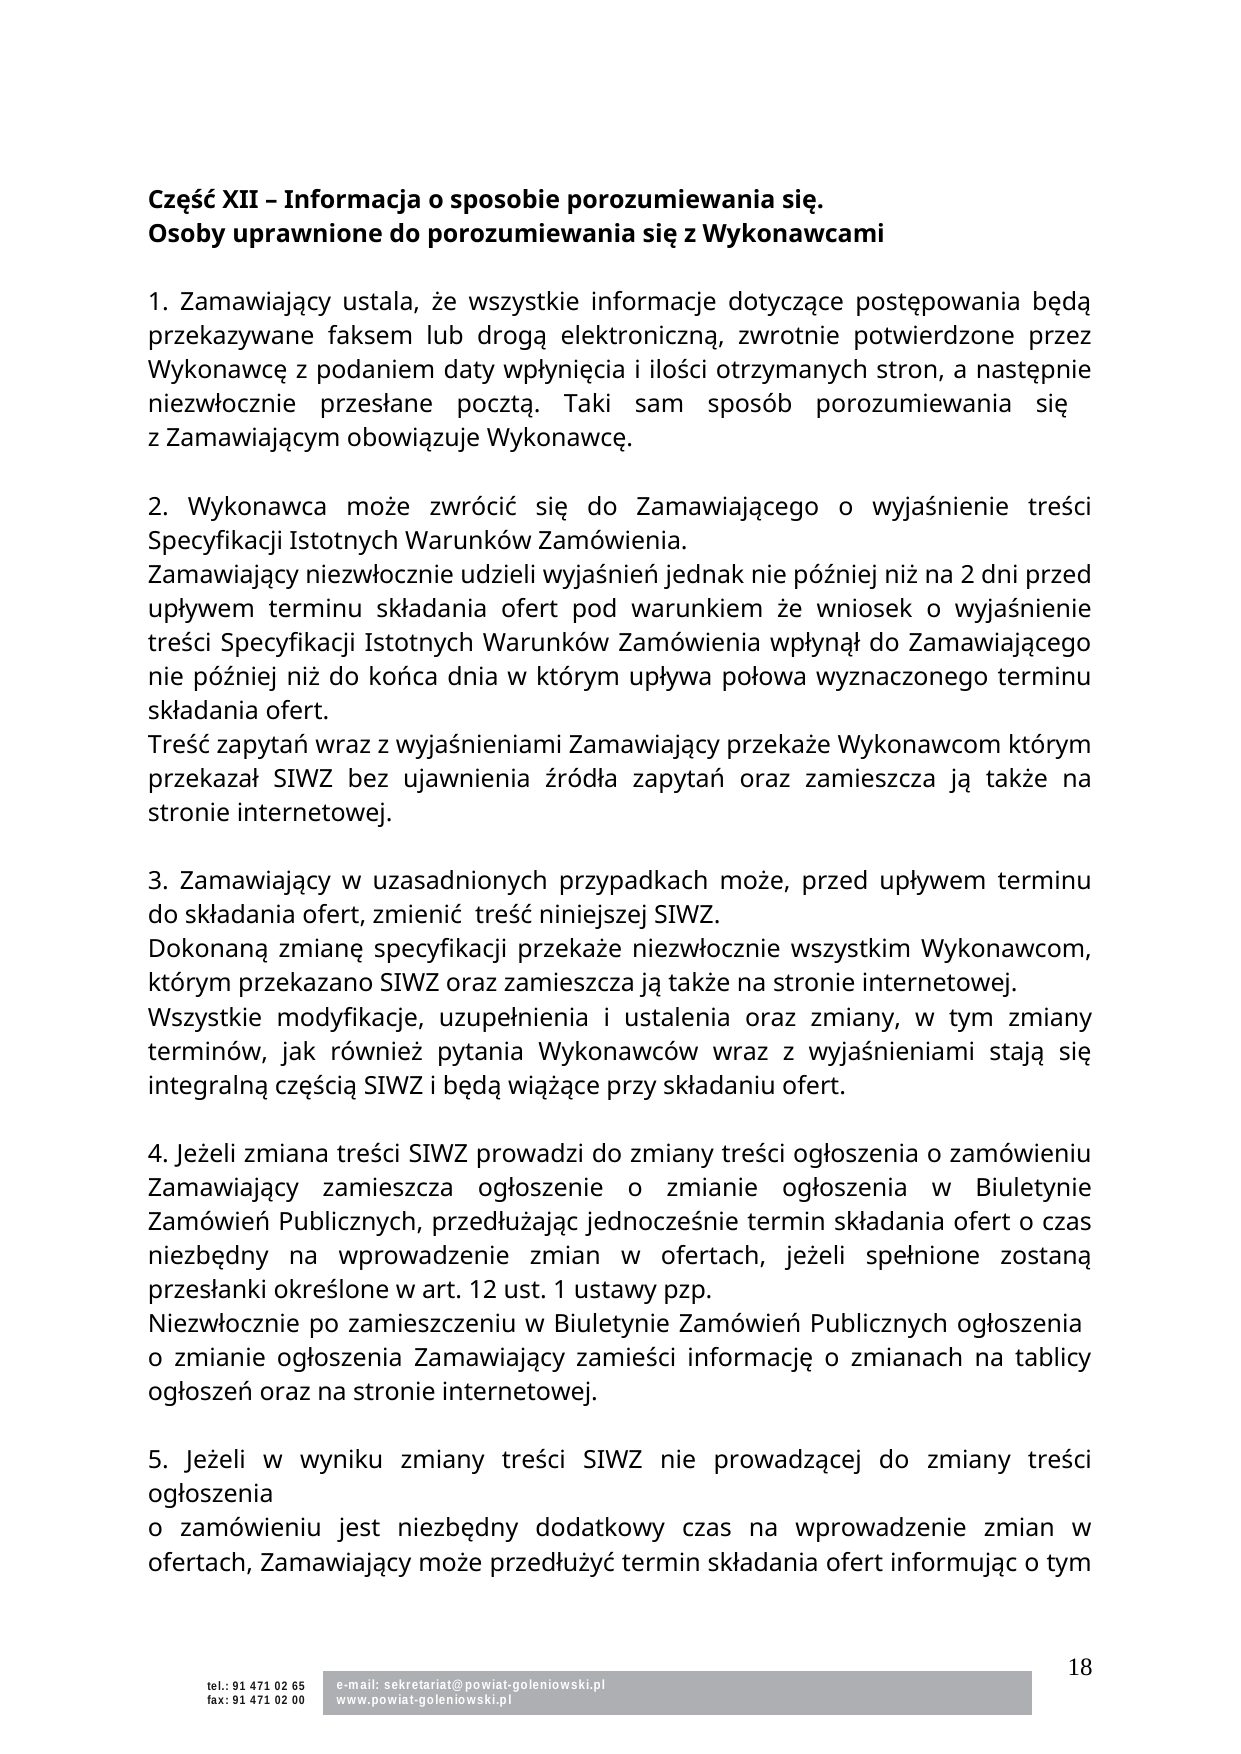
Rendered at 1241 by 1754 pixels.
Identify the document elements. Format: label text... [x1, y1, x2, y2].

text 2. Wykonawca może zwrócić się do Zamawiającego o wyjaśnienie treści Specyfikacji Istotnych Warunków Zamówienia. [148, 488, 1093, 556]
text Treść zapytań wraz z wyjaśnieniami Zamawiający przekaże Wykonawcom którym przekazał SIWZ bez ujawnienia źródła zapytań oraz zamieszcza ją także na stronie internetowej. [148, 727, 1093, 829]
text Wszystkie modyfikacje, uzupełnienia i ustalenia oraz zmiany, w tym zmiany terminów, jak również pytania Wykonawców wraz z wyjaśnieniami stają się integralną częścią SIWZ i będą wiążące przy składaniu ofert. [148, 999, 1093, 1101]
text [148, 1442, 1093, 1578]
subtitle Część XII – Informacja o sposobie porozumiewania się. [148, 182, 1093, 216]
text Zamawiający niezwłocznie udzieli wyjaśnień jednak nie później niż na 2 dni przed upływem terminu składania ofert pod warunkiem że wniosek o wyjaśnienie treści Specyfikacji Istotnych Warunków Zamówienia wpłynął do Zamawiającego nie później niż do końca dnia w którym upływa połowa wyznaczonego terminu składania ofert. [148, 556, 1093, 727]
text 4. Jeżeli zmiana treści SIWZ prowadzi do zmiany treści ogłoszenia o zamówieniu Zamawiający zamieszcza ogłoszenie o zmianie ogłoszenia w Biuletynie Zamówień Publicznych, przedłużając jednocześnie termin składania ofert o czas niezbędny na wprowadzenie zmian w ofertach, jeżeli spełnione zostaną przesłanki określone w art. 12 ust. 1 ustawy pzp. [148, 1135, 1093, 1306]
text 1. Zamawiający ustala, że wszystkie informacje dotyczące postępowania będą przekazywane faksem lub drogą elektroniczną, zwrotnie potwierdzone przez Wykonawcę z podaniem daty wpłynięcia i ilości otrzymanych stron, a następnie niezwłocznie przesłane pocztą. Taki sam sposób porozumiewania się z Zamawiającym obowiązuje Wykonawcę. [148, 284, 1093, 454]
subtitle Osoby uprawnione do porozumiewania się z Wykonawcami [148, 216, 1093, 250]
text Niezwłocznie po zamieszczeniu w Biuletynie Zamówień Publicznych ogłoszenia o zmianie ogłoszenia Zamawiający zamieści informację o zmianach na tablicy ogłoszeń oraz na stronie internetowej. [148, 1306, 1093, 1408]
text Dokonaną zmianę specyfikacji przekaże niezwłocznie wszystkim Wykonawcom, którym przekazano SIWZ oraz zamieszcza ją także na stronie internetowej. [148, 931, 1093, 999]
text 3. Zamawiający w uzasadnionych przypadkach może, przed upływem terminu do składania ofert, zmienić treść niniejszej SIWZ. [148, 863, 1093, 931]
